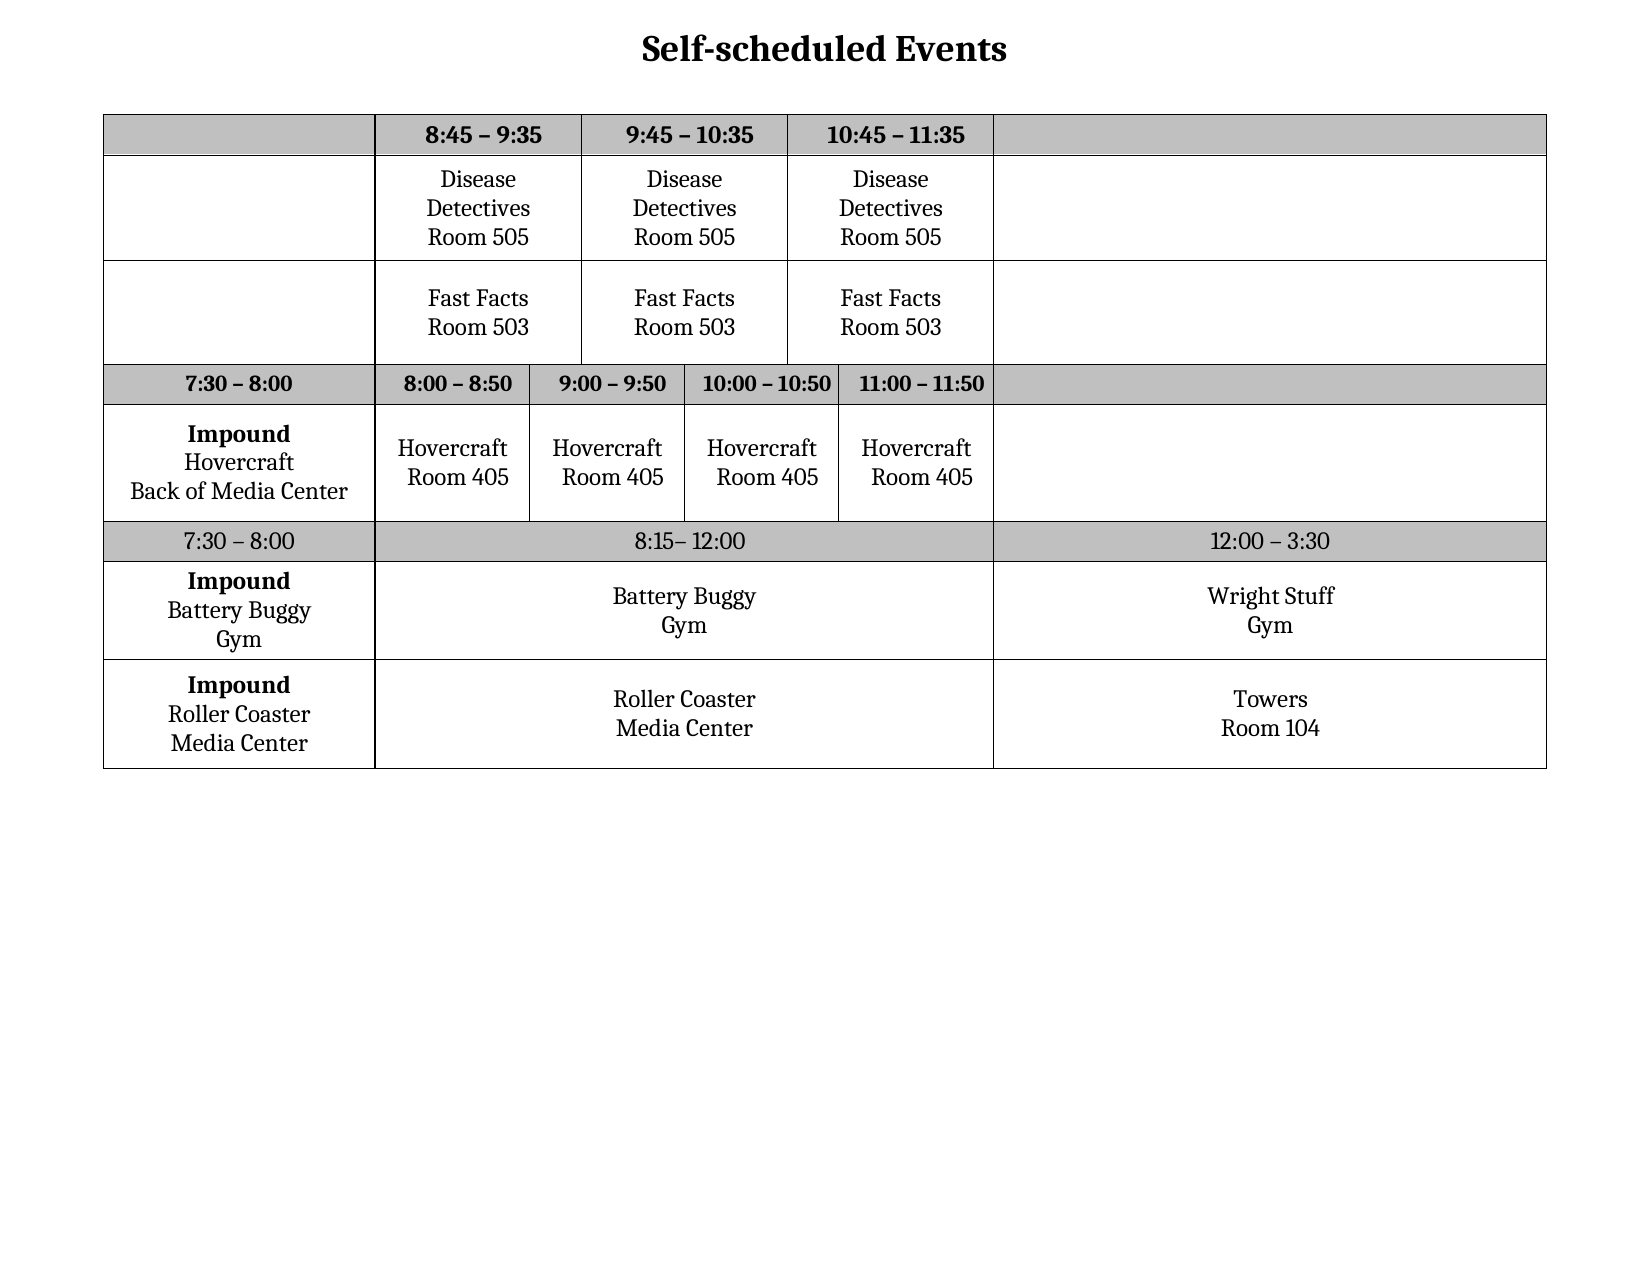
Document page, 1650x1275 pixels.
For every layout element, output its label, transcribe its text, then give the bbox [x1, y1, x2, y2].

table_cell Fast Facts Room 503 [582, 261, 787, 363]
table_cell 9:00 – 9:50 [530, 365, 684, 404]
table_cell [994, 365, 1546, 404]
table_cell [104, 156, 374, 260]
table_cell Hovercraft Room 405 [376, 405, 529, 521]
table_cell 10:00 – 10:50 [685, 365, 838, 404]
table_header [994, 115, 1546, 154]
table_cell Fast Facts Room 503 [788, 261, 993, 363]
table_cell [104, 261, 374, 363]
table_cell [994, 405, 1546, 521]
table_cell Impound Roller Coaster Media Center [104, 660, 374, 768]
table_cell 7:30 – 8:00 [104, 365, 374, 404]
table_cell 8:00 – 8:50 [376, 365, 529, 404]
table_cell 11:00 – 11:50 [839, 365, 993, 404]
table_header 8:45 – 9:35 [376, 115, 581, 154]
table_cell Disease Detectives Room 505 [788, 156, 993, 260]
text Self-scheduled Events [150, 28, 1500, 71]
table_cell Hovercraft Room 405 [839, 405, 993, 521]
table_header [104, 115, 374, 154]
table_cell 12:00 – 3:30 [994, 522, 1546, 561]
table_cell [994, 156, 1546, 260]
table_header 10:45 – 11:35 [788, 115, 993, 154]
table_cell Roller Coaster Media Center [376, 660, 993, 768]
table_cell 7:30 – 8:00 [104, 522, 374, 561]
table_cell Wright Stuff Gym [994, 562, 1546, 659]
table_cell Impound Hovercraft Back of Media Center [104, 405, 374, 521]
table_cell Battery Buggy Gym [376, 562, 993, 659]
table_header 9:45 – 10:35 [582, 115, 787, 154]
table_cell Towers Room 104 [994, 660, 1546, 768]
table_cell Disease Detectives Room 505 [582, 156, 787, 260]
table_cell Fast Facts Room 503 [376, 261, 581, 363]
table_cell Hovercraft Room 405 [685, 405, 838, 521]
table_cell Impound Battery Buggy Gym [104, 562, 374, 659]
table_cell Hovercraft Room 405 [530, 405, 684, 521]
table_cell Disease Detectives Room 505 [376, 156, 581, 260]
table_cell 8:15– 12:00 [376, 522, 993, 561]
table_cell [994, 261, 1546, 363]
